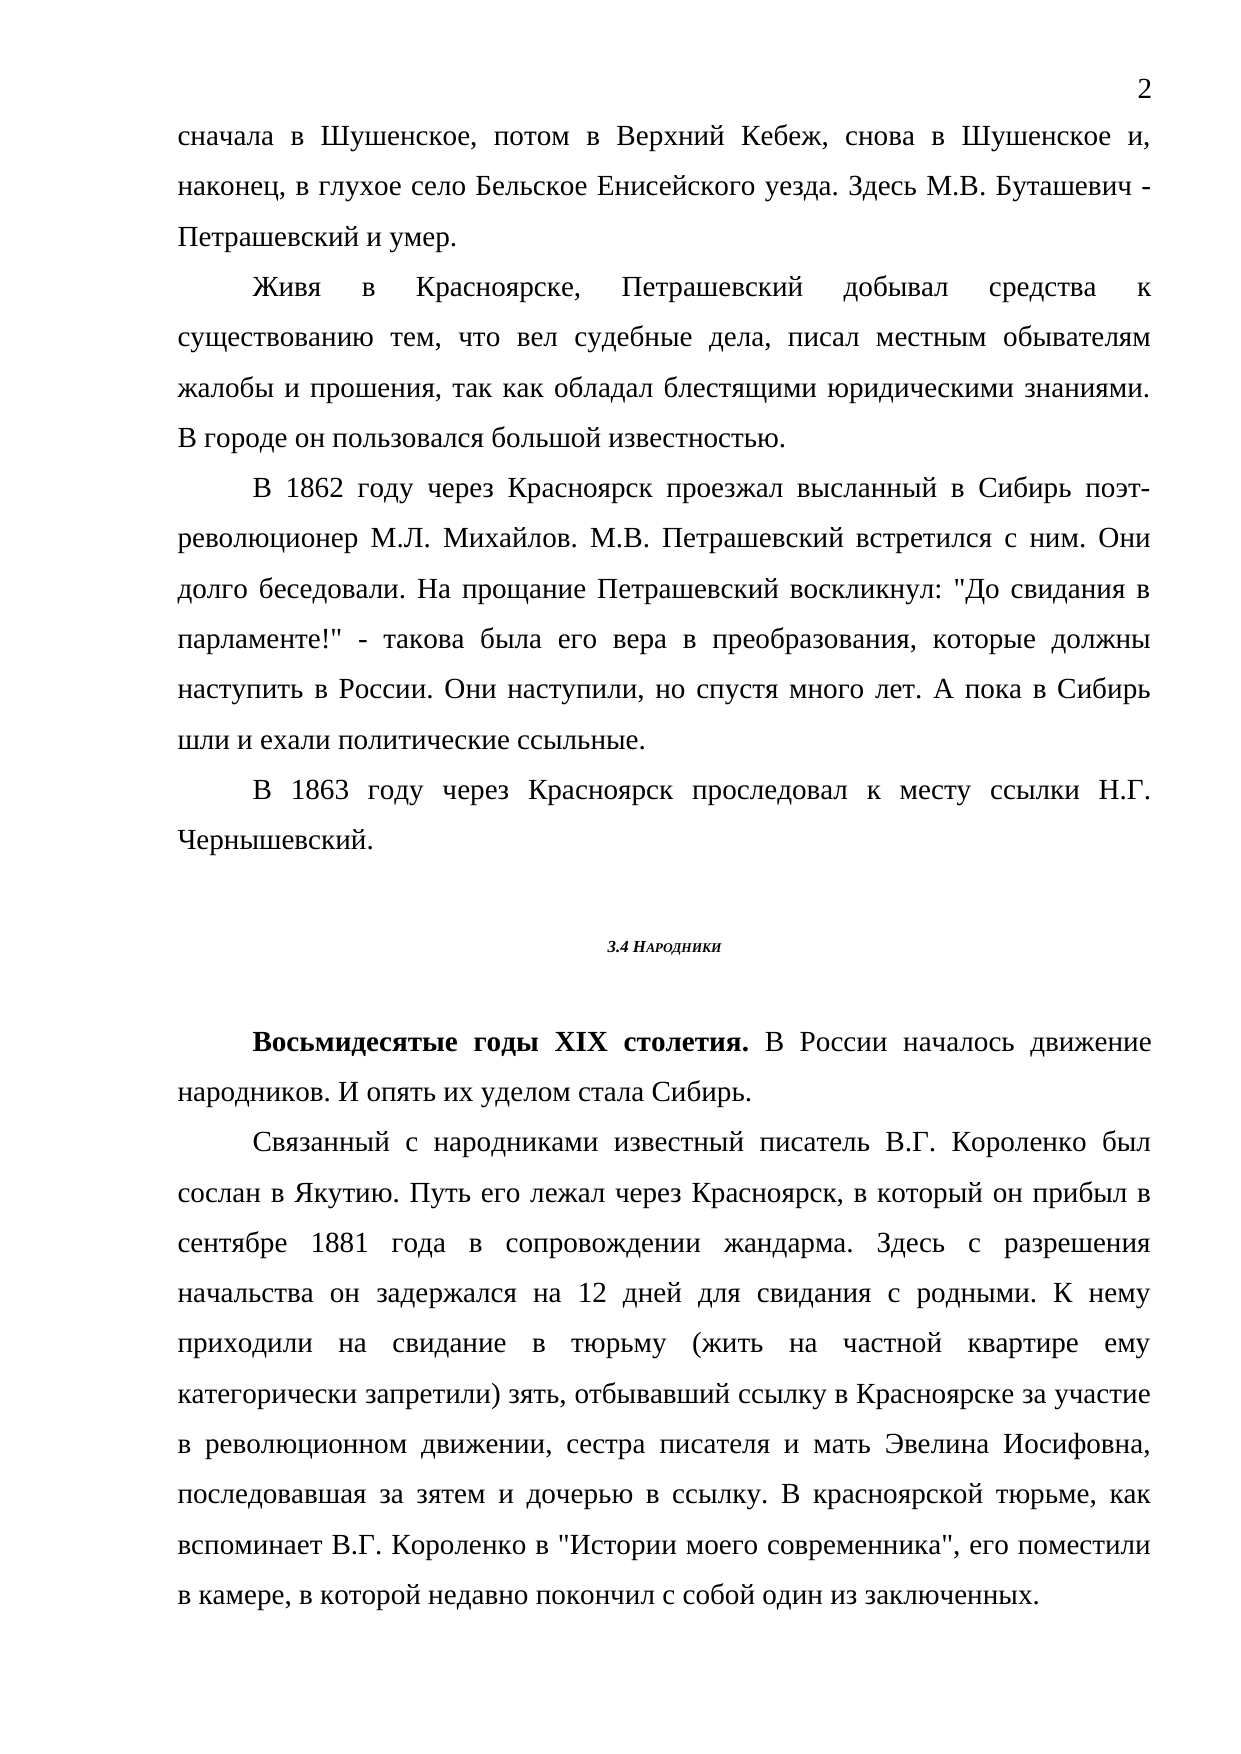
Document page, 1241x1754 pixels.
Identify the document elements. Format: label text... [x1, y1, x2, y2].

text Живя в Красноярске, Петрашевский добывал средства к существованию тем, что вел судебные дела, писал местным обывателям жалобы и прошения, так как обладал блестящими юридическими знаниями. В городе он пользовался большой известностью. [177, 269, 1152, 453]
text Восьмидесятые годы XIX столетия. В России началось движение народников. И опять их уделом стала Сибирь. [177, 1024, 1152, 1108]
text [177, 118, 1152, 252]
subtitle 3.4 Народники [177, 923, 1152, 957]
text Связанный с народниками известный писатель В.Г. Короленко был сослан в Якутию. Путь его лежал через Красноярск, в который он прибыл в сентябре 1881 года в сопровождении жандарма. Здесь с разрешения начальства он задержался на 12 дней для свидания с родными. К нему приходили на свидание в тюрьму (жить на частной квартире ему категорически запретили) зять, отбывавший ссылку в Красноярске за участие в революционном движении, сестра писателя и мать Эвелина Иосифовна, последовавшая за зятем и дочерью в ссылку. В красноярской тюрьме, как вспоминает В.Г. Короленко в "Истории моего современника", его поместили в камере, в которой недавно покончил с собой один из заключенных. [177, 1124, 1152, 1611]
text В 1862 году через Красноярск проезжал высланный в Сибирь поэт-революционер М.Л. Михайлов. М.В. Петрашевский встретился с ним. Они долго беседовали. На прощание Петрашевский воскликнул: "До свидания в парламенте!" - такова была его вера в преобразования, которые должны наступить в России. Они наступили, но спустя много лет. А пока в Сибирь шли и ехали политические ссыльные. [177, 470, 1152, 755]
text В 1863 году через Красноярск проследовал к месту ссылки Н.Г. Чернышевский. [177, 772, 1152, 856]
